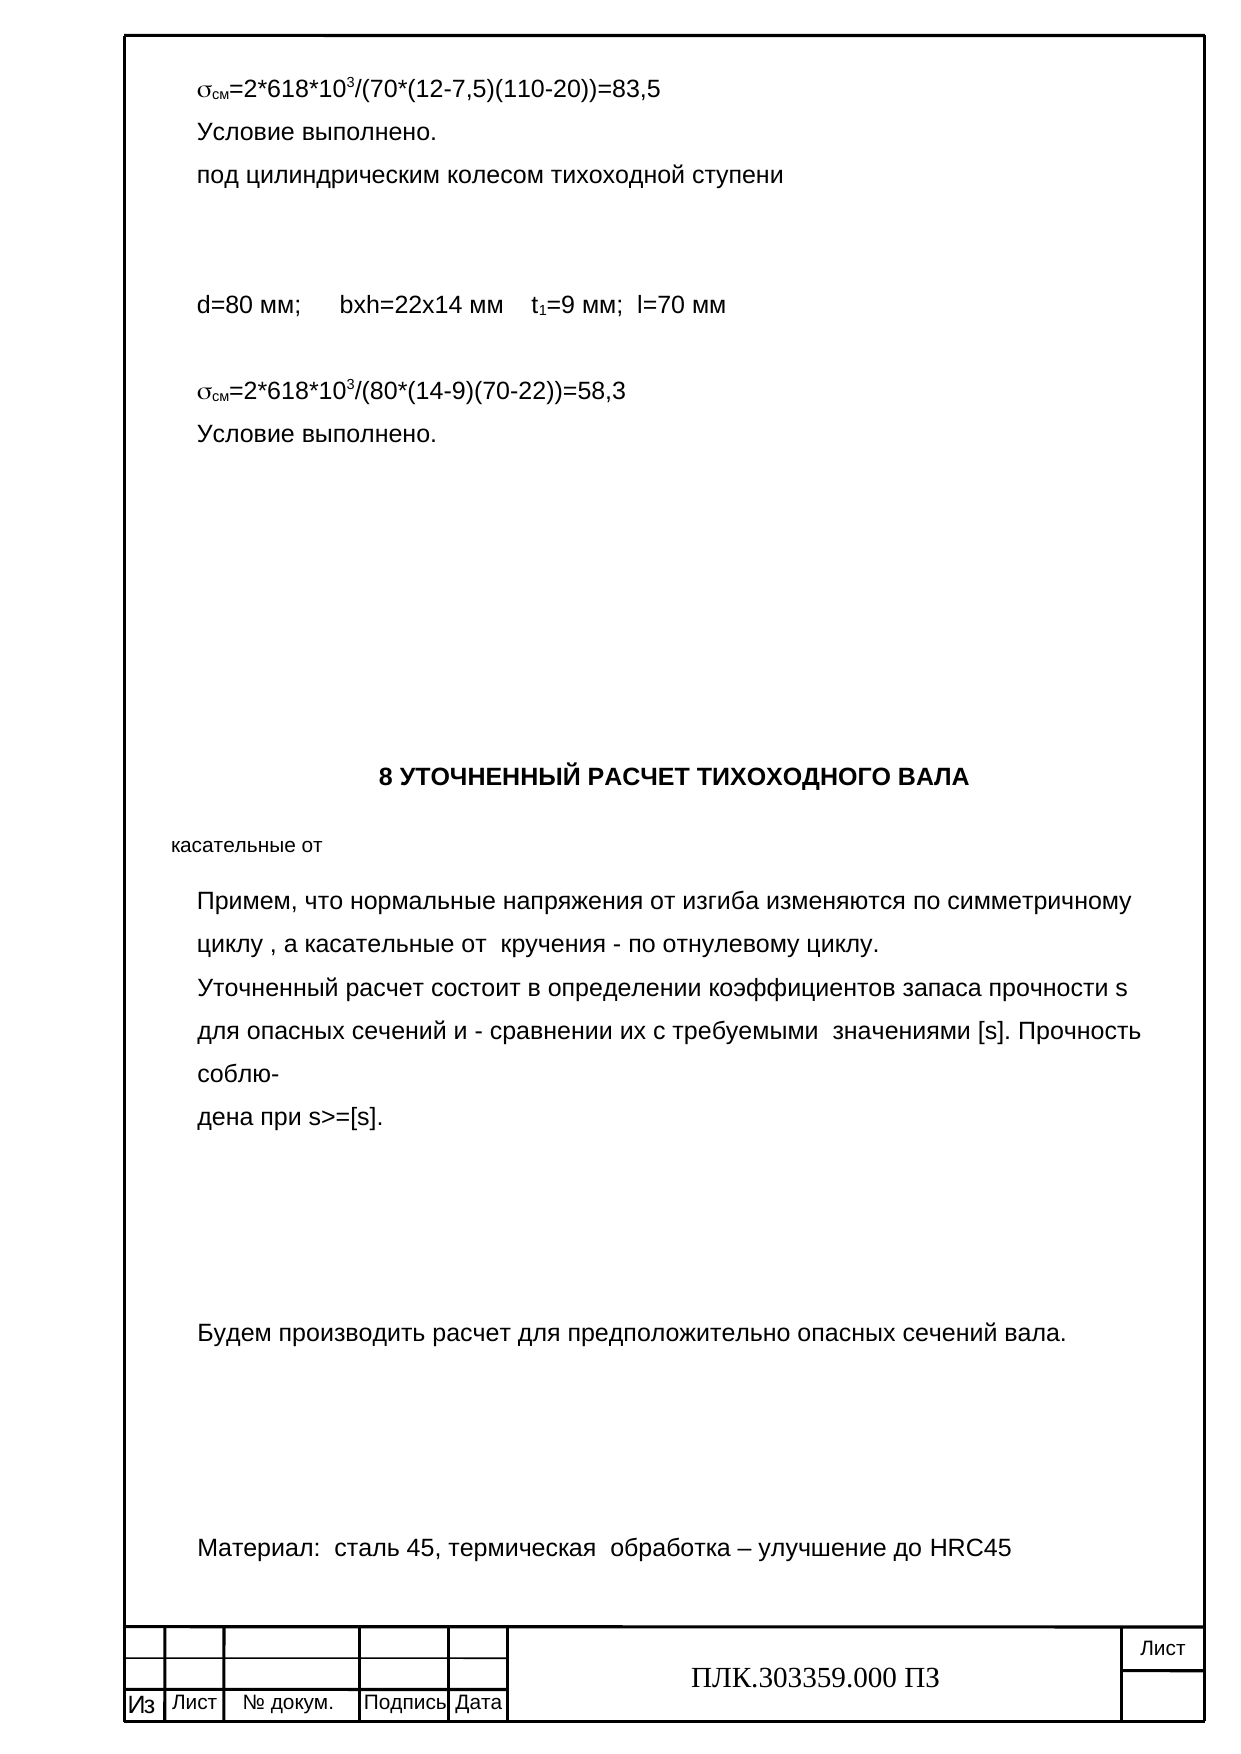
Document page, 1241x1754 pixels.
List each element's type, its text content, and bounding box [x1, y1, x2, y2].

text Примем, что нормальные напряжения от изгиба изменябтся по симметричному циклу , а касательные от [171, 805, 1152, 886]
text см=2*618*103/(70*(12-7,5)(110-20))=83,5 [197, 74, 1152, 103]
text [197, 1533, 1152, 1605]
text d=80 мм; bxh=22х14 мм t1=9 мм; l=70 мм [197, 289, 1152, 361]
text Условие выполнено. [197, 117, 1152, 146]
text под цилиндрическим колесом тихоходной ступени [197, 160, 1152, 275]
text см=2*618*103/(80*(14-9)(70-22))=58,3 [197, 376, 1152, 405]
text Условие выполнено. [197, 419, 1152, 661]
text Уточненный расчет состоит в определении коэффициентов запаса прочности s для опасных сечений и - сравнении их с требуемыми значениями [s]. Прочность соблю- [197, 972, 1152, 1087]
text 8 УТОЧНЕННЫЙ РАСЧЕТ ТИХОХОДНОГО ВАЛА [197, 762, 1152, 790]
text Примем, что нормальные напряжения от изгиба изменяются по симметричному циклу , а касательные от кручения - по отнулевому циклу. [197, 886, 1152, 958]
text Будем производить расчет для предположительно опасных сечений вала. [197, 1317, 1152, 1519]
text дена при s>=[s]. [197, 1102, 1152, 1303]
